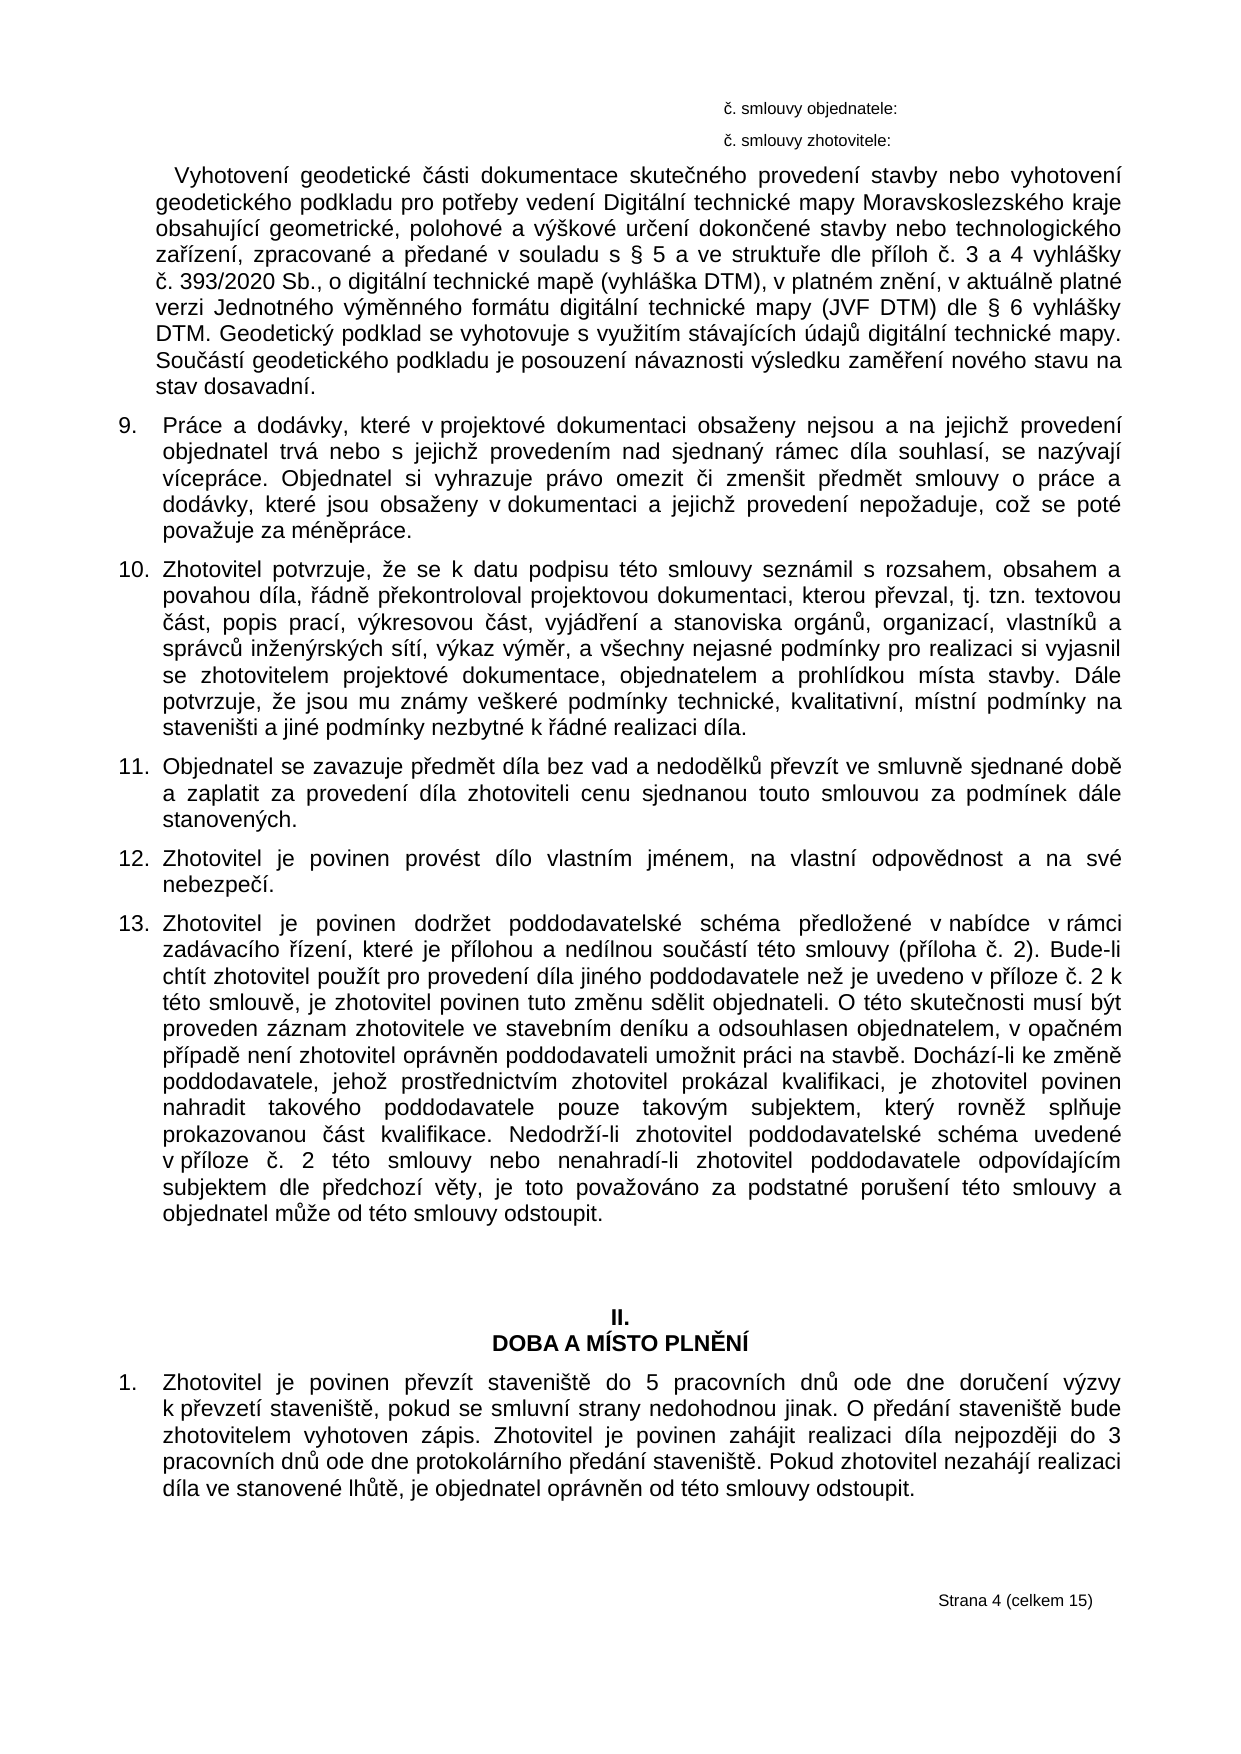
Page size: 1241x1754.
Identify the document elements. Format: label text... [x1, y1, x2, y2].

subtitle 10. Zhotovitel potvrzuje, že se k datu podpisu této smlouvy seznámil s rozsahem, obsahem a povahou díla, řádně překontroloval projektovou dokumentaci, kterou převzal, tj. tzn. textovou část, popis prací, výkresovou část, vyjádření a stanoviska orgánů, organizací, vlastníků a správců inženýrských sítí, výkaz výměr, a všechny nejasné podmínky pro realizaci si vyjasnil se zhotovitelem projektové dokumentace, objednatelem a prohlídkou místa stavby. Dále potvrzuje, že jsou mu známy veškeré podmínky technické, kvalitativní, místní podmínky na staveništi a jiné podmínky nezbytné k řádné realizaci díla. [118, 556, 1122, 741]
subtitle 11. Objednatel se zavazuje předmět díla bez vad a nedodělků převzít ve smluvně sjednané době a zaplatit za provedení díla zhotoviteli cenu sjednanou touto smlouvou za podmínek dále stanovených. [118, 753, 1122, 832]
subtitle II. [118, 1304, 1122, 1330]
subtitle 1. Zhotovitel je povinen převzít staveniště do 5 pracovních dnů ode dne doručení výzvy k převzetí staveniště, pokud se smluvní strany nedohodnou jinak. O předání staveniště bude zhotovitelem vyhotoven zápis. Zhotovitel je povinen zahájit realizaci díla nejpozději do 3 pracovních dnů ode dne protokolárního předání staveniště. Pokud zhotovitel nezahájí realizaci díla ve stanovené lhůtě, je objednatel oprávněn od této smlouvy odstoupit. [118, 1369, 1122, 1501]
subtitle DOBA A MÍSTO PLNĚNÍ [118, 1330, 1122, 1357]
subtitle 12. Zhotovitel je povinen provést dílo vlastním jménem, na vlastní odpovědnost a na své nebezpečí. [118, 845, 1122, 897]
subtitle 9. Práce a dodávky, které v projektové dokumentaci obsaženy nejsou a na jejichž provedení objednatel trvá nebo s jejichž provedením nad sjednaný rámec díla souhlasí, se nazývají vícepráce. Objednatel si vyhrazuje právo omezit či zmenšit předmět smlouvy o práce a dodávky, které jsou obsaženy v dokumentaci a jejichž provedení nepožaduje, což se poté považuje za méněpráce. [118, 412, 1122, 544]
subtitle 13. Zhotovitel je povinen dodržet poddodavatelské schéma předložené v nabídce v rámci zadávacího řízení, které je přílohou a nedílnou součástí této smlouvy (příloha č. 2). Bude-li chtít zhotovitel použít pro provedení díla jiného poddodavatele než je uvedeno v příloze č. 2 k této smlouvě, je zhotovitel povinen tuto změnu sdělit objednateli. O této skutečnosti musí být proveden záznam zhotovitele ve stavebním deníku a odsouhlasen objednatelem, v opačném případě není zhotovitel oprávněn poddodavateli umožnit práci na stavbě. Dochází-li ke změně poddodavatele, jehož prostřednictvím zhotovitel prokázal kvalifikaci, je zhotovitel povinen nahradit takového poddodavatele pouze takovým subjektem, který rovněž splňuje prokazovanou část kvalifikace. Nedodrží-li zhotovitel poddodavatelské schéma uvedené v příloze č. 2 této smlouvy nebo nenahradí-li zhotovitel poddodavatele odpovídajícím subjektem dle předchozí věty, je toto považováno za podstatné porušení této smlouvy a objednatel může od této smlouvy odstoupit. [118, 910, 1122, 1226]
subtitle Vyhotovení geodetické části dokumentace skutečného provedení stavby nebo vyhotovení geodetického podkladu pro potřeby vedení Digitální technické mapy Moravskoslezského kraje obsahující geometrické, polohové a výškové určení dokončené stavby nebo technologického zařízení, zpracované a předané v souladu s § 5 a ve struktuře dle příloh č. 3 a 4 vyhlášky č. 393/2020 Sb., o digitální technické mapě (vyhláška DTM), v platném znění, v aktuálně platné verzi Jednotného výměnného formátu digitální technické mapy (JVF DTM) dle § 6 vyhlášky DTM. Geodetický podklad se vyhotovuje s využitím stávajících údajů digitální technické mapy. Součástí geodetického podkladu je posouzení návaznosti výsledku zaměření nového stavu na stav dosavadní. [118, 162, 1122, 399]
